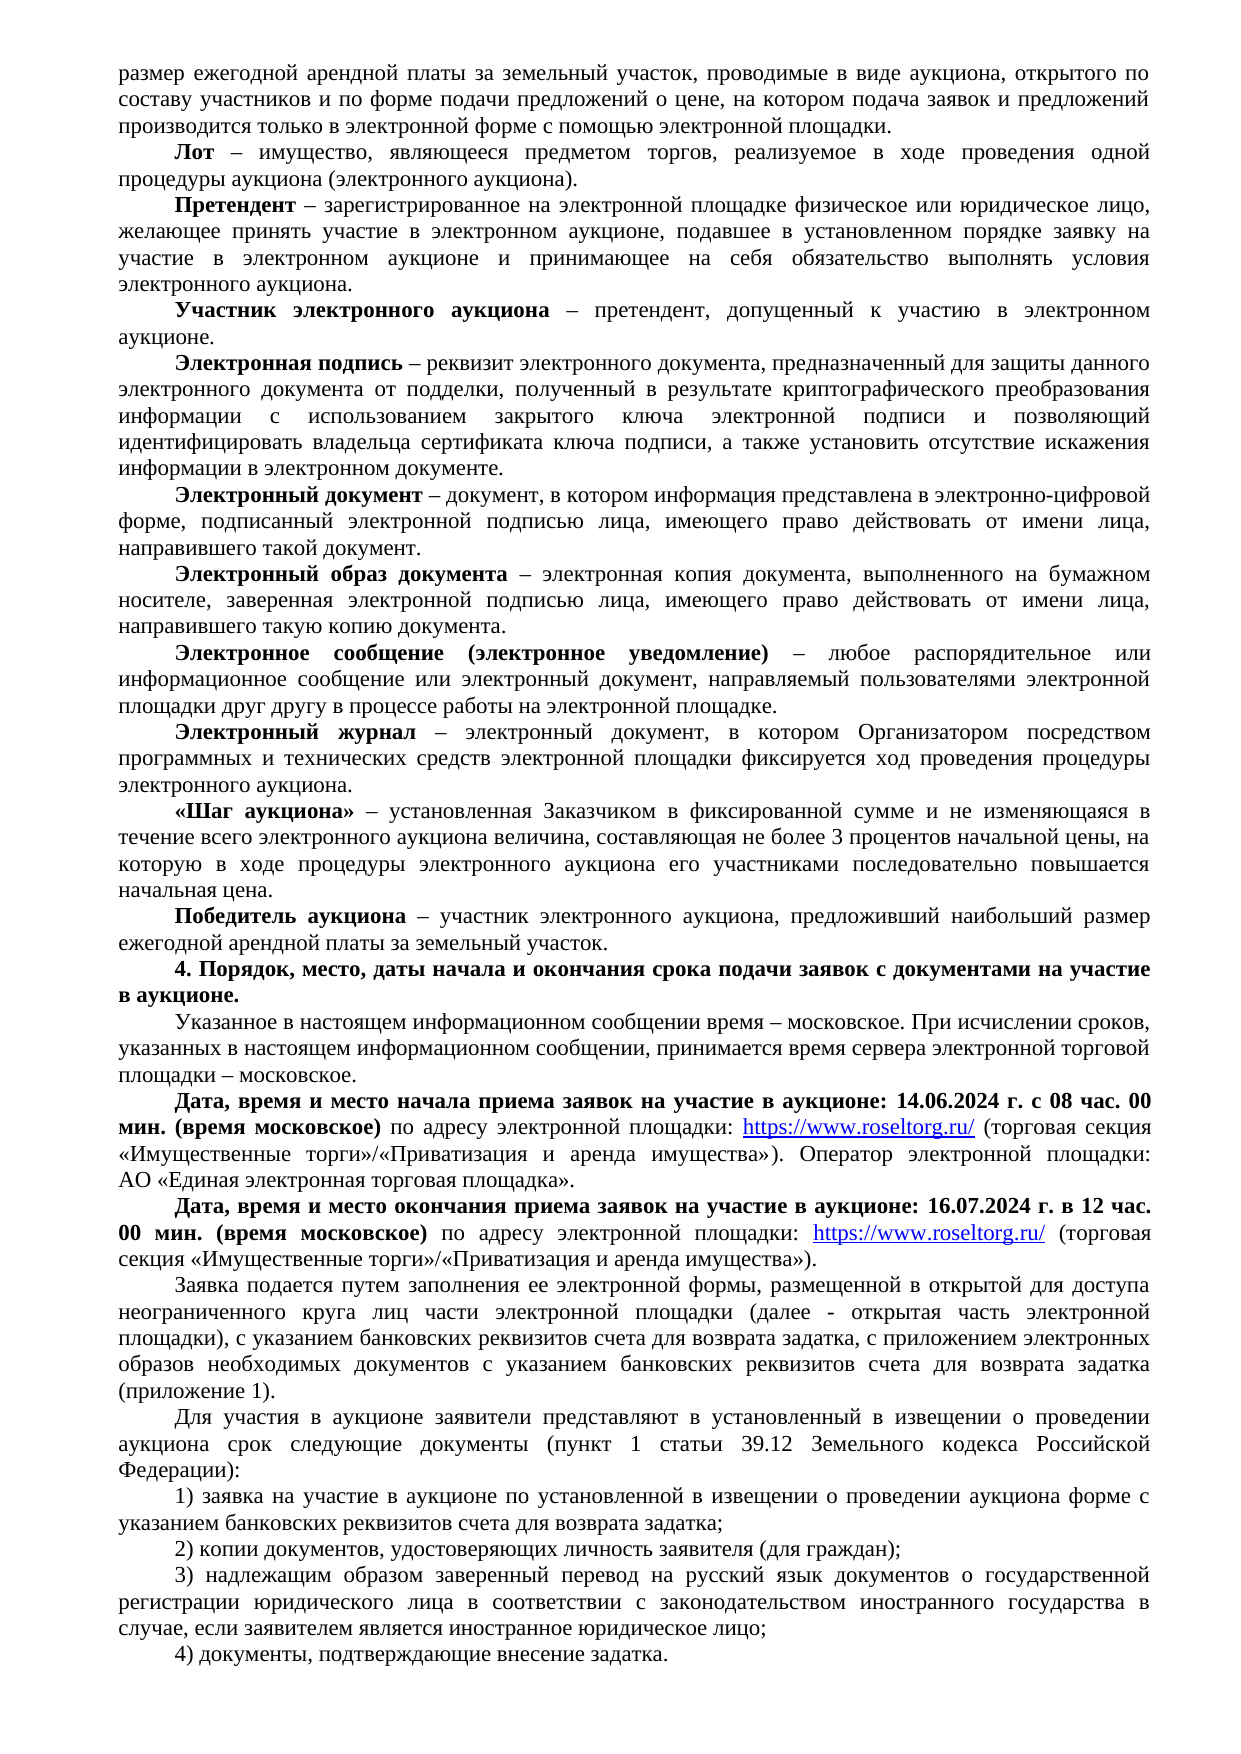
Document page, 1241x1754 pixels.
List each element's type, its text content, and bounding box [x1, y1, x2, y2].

text Электронный документ – документ, в котором информация представлена в электронно-цифровой форме, подписанный электронной подписью лица, имеющего право действовать от имени лица, направившего такой документ. [118, 481, 1152, 560]
text Дата, время и место окончания приема заявок на участие в аукционе: 16.07.2024 г. в 12 час. 00 мин. (время московское) по адресу электронной площадки: https://www.roseltorg.ru/ (торговая секция «Имущественные торги»/«Приватизация и аренда имущества»). [118, 1192, 1152, 1271]
text «Шаг аукциона» – установленная Заказчиком в фиксированной сумме и не изменяющаяся в течение всего электронного аукциона величина, составляющая не более 3 процентов начальной цены, на которую в ходе процедуры электронного аукциона его участниками последовательно повышается начальная цена. [118, 797, 1152, 902]
text Электронное сообщение (электронное уведомление) – любое распорядительное или информационное сообщение или электронный документ, направляемый пользователями электронной площадки друг другу в процессе работы на электронной площадке. [118, 639, 1152, 718]
text 4. Порядок, место, даты начала и окончания срока подачи заявок с документами на участие в аукционе. [118, 955, 1152, 1008]
text 2) копии документов, удостоверяющих личность заявителя (для граждан); [118, 1535, 1152, 1561]
text Электронный образ документа – электронная копия документа, выполненного на бумажном носителе, заверенная электронной подписью лица, имеющего право действовать от имени лица, направившего такую копию документа. [118, 560, 1152, 639]
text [118, 59, 1152, 138]
text Участник электронного аукциона – претендент, допущенный к участию в электронном аукционе. [118, 296, 1152, 349]
text Электронный журнал – электронный документ, в котором Организатором посредством программных и технических средств электронной площадки фиксируется ход проведения процедуры электронного аукциона. [118, 718, 1152, 797]
text Для участия в аукционе заявители представляют в установленный в извещении о проведении аукциона срок следующие документы (пункт 1 статьи 39.12 Земельного кодекса Российской Федерации): [118, 1403, 1152, 1482]
text Претендент – зарегистрированное на электронной площадке физическое или юридическое лицо, желающее принять участие в электронном аукционе, подавшее в установленном порядке заявку на участие в электронном аукционе и принимающее на себя обязательство выполнять условия электронного аукциона. [118, 191, 1152, 296]
text Заявка подается путем заполнения ее электронной формы, размещенной в открытой для доступа неограниченного круга лиц части электронной площадки (далее - открытая часть электронной площадки), с указанием банковских реквизитов счета для возврата задатка, с приложением электронных образов необходимых документов с указанием банковских реквизитов счета для возврата задатка (приложение 1). [118, 1271, 1152, 1403]
text 1) заявка на участие в аукционе по установленной в извещении о проведении аукциона форме с указанием банковских реквизитов счета для возврата задатка; [118, 1482, 1152, 1535]
text 4) документы, подтверждающие внесение задатка. [118, 1640, 1152, 1667]
text Победитель аукциона – участник электронного аукциона, предложивший наибольший размер ежегодной арендной платы за земельный участок. [118, 902, 1152, 955]
text Дата, время и место начала приема заявок на участие в аукционе: 14.06.2024 г. с 08 час. 00 мин. (время московское) по адресу электронной площадки: https://www.roseltorg.ru/ (торговая секция «Имущественные торги»/«Приватизация и аренда имущества»). Оператор электронной площадки: АО «Единая электронная торговая площадка». [118, 1087, 1152, 1192]
text Указанное в настоящем информационном сообщении время – московское. При исчислении сроков, указанных в настоящем информационном сообщении, принимается время сервера электронной торговой площадки – московское. [118, 1008, 1152, 1087]
text Лот – имущество, являющееся предметом торгов, реализуемое в ходе проведения одной процедуры аукциона (электронного аукциона). [118, 138, 1152, 191]
text Электронная подпись – реквизит электронного документа, предназначенный для защиты данного электронного документа от подделки, полученный в результате криптографического преобразования информации с использованием закрытого ключа электронной подписи и позволяющий идентифицировать владельца сертификата ключа подписи, а также установить отсутствие искажения информации в электронном документе. [118, 349, 1152, 481]
text 3) надлежащим образом заверенный перевод на русский язык документов о государственной регистрации юридического лица в соответствии с законодательством иностранного государства в случае, если заявителем является иностранное юридическое лицо; [118, 1561, 1152, 1640]
